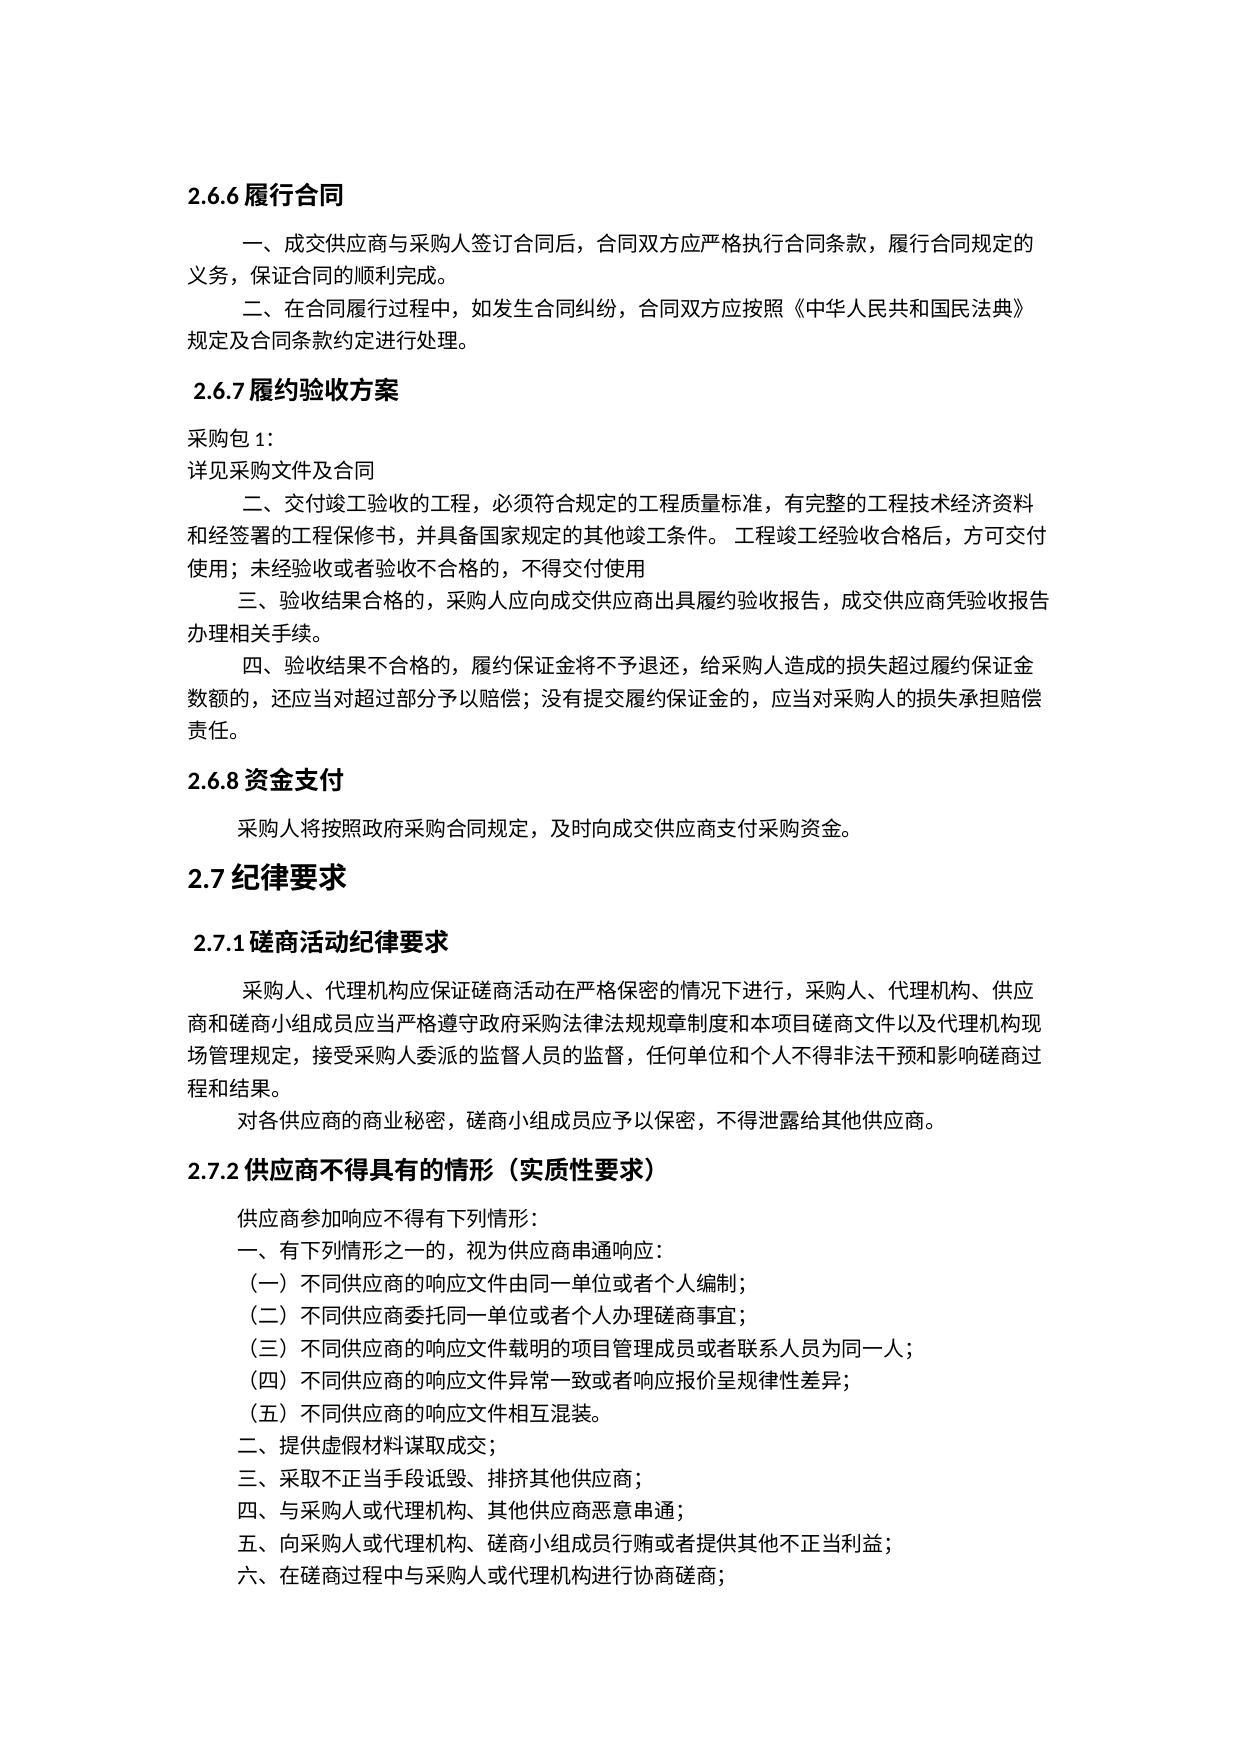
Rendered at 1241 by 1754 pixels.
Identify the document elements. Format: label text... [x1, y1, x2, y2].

text 采购包1： [187, 422, 1053, 454]
text 四、与采购人或代理机构、其他供应商恶意串通； [187, 1494, 1053, 1527]
text 二、提供虚假材料谋取成交； [187, 1429, 1053, 1462]
text 五、向采购人或代理机构、磋商小组成员行贿或者提供其他不正当利益； [187, 1527, 1053, 1559]
text 2.7.1磋商活动纪律要求 [187, 909, 1053, 974]
text （三）不同供应商的响应文件载明的项目管理成员或者联系人员为同一人； [187, 1332, 1053, 1364]
text 2.6.8资金支付 [187, 747, 1053, 812]
text （一）不同供应商的响应文件由同一单位或者个人编制； [187, 1267, 1053, 1299]
text 四、验收结果不合格的，履约保证金将不予退还，给采购人造成的损失超过履约保证金数额的，还应当对超过部分予以赔偿；没有提交履约保证金的，应当对采购人的损失承担赔偿责任。 [187, 649, 1053, 747]
text 2.7.2供应商不得具有的情形（实质性要求） [187, 1137, 1053, 1202]
text 详见采购文件及合同 [187, 454, 1053, 487]
text 2.6.6履行合同 [187, 162, 1053, 227]
text 采购人将按照政府采购合同规定，及时向成交供应商支付采购资金。 [187, 812, 1053, 844]
text 2.7纪律要求 [187, 844, 1053, 909]
text 一、有下列情形之一的，视为供应商串通响应： [187, 1234, 1053, 1267]
text 三、采取不正当手段诋毁、排挤其他供应商； [187, 1462, 1053, 1494]
text 供应商参加响应不得有下列情形： [187, 1202, 1053, 1234]
text 六、在磋商过程中与采购人或代理机构进行协商磋商； [187, 1559, 1053, 1592]
text 二、交付竣工验收的工程，必须符合规定的工程质量标准，有完整的工程技术经济资料和经签署的工程保修书，并具备国家规定的其他竣工条件。 工程竣工经验收合格后，方可交付使用；未经验收或者验收不合格的，不得交付使用 [187, 487, 1053, 584]
text 对各供应商的商业秘密，磋商小组成员应予以保密，不得泄露给其他供应商。 [187, 1104, 1053, 1137]
text 采购人、代理机构应保证磋商活动在严格保密的情况下进行，采购人、代理机构、供应商和磋商小组成员应当严格遵守政府采购法律法规规章制度和本项目磋商文件以及代理机构现场管理规定，接受采购人委派的监督人员的监督，任何单位和个人不得非法干预和影响磋商过程和结果。 [187, 974, 1053, 1104]
text 三、验收结果合格的，采购人应向成交供应商出具履约验收报告，成交供应商凭验收报告办理相关手续。 [187, 584, 1053, 649]
text （五）不同供应商的响应文件相互混装。 [187, 1397, 1053, 1429]
text 二、在合同履行过程中，如发生合同纠纷，合同双方应按照《中华人民共和国民法典》规定及合同条款约定进行处理。 [187, 292, 1053, 357]
text （二）不同供应商委托同一单位或者个人办理磋商事宜； [187, 1299, 1053, 1332]
text 2.6.7履约验收方案 [187, 357, 1053, 422]
text 一、成交供应商与采购人签订合同后，合同双方应严格执行合同条款，履行合同规定的义务，保证合同的顺利完成。 [187, 227, 1053, 292]
text （四）不同供应商的响应文件异常一致或者响应报价呈规律性差异； [187, 1364, 1053, 1397]
